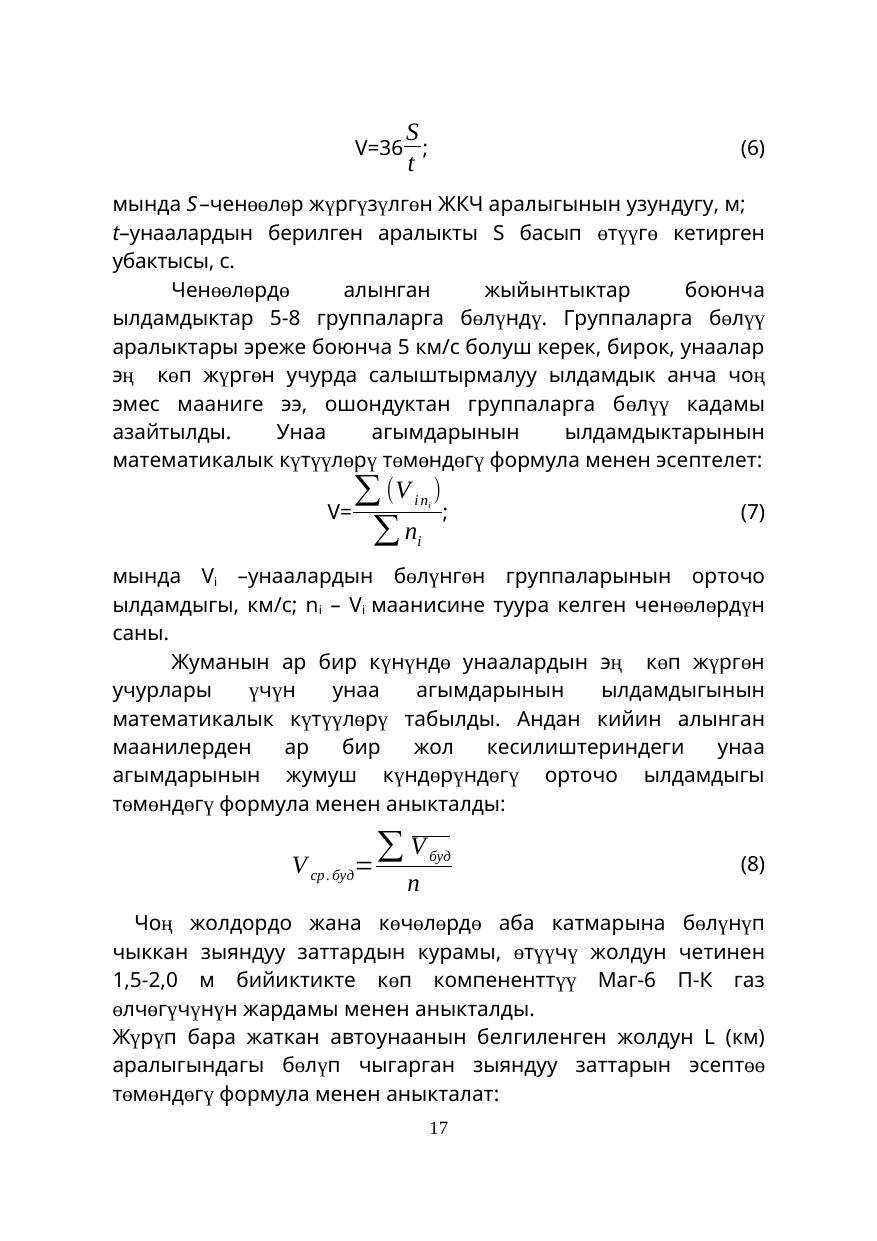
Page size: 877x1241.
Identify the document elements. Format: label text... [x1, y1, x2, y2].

text мында S–ченөөлөр жүргүзүлгөн ЖКЧ аралыгынын узундугу, м; [112, 189, 765, 218]
text Жуманын ар бир күнүндө унаалардын эң көп жүргөн учурлары үчүн унаа агымдарынын ылдамдыгынын математикалык күтүүлөрү табылды. Андан кийин алынган маанилерден ар бир жол кесилиштериндеги унаа агымдарынын жумуш күндөрүндөгү орточо ылдамдыгы төмөндөгү формула менен аныкталды: [112, 647, 765, 817]
text Жүрүп бара жаткан автоунаанын белгиленген жолдун L (км) аралыгындагы бөлүп чыгарган зыяндуу заттарын эсептөө төмөндөгү формула менен аныкталат: [112, 1022, 765, 1107]
text V=; (7) [112, 474, 765, 549]
text Ченөөлөрдө алынган жыйынтыктар боюнча ылдамдыктар 5-8 группаларга бөлүндү. Группаларга бөлүү аралыктары эреже боюнча 5 км/с болуш керек, бирок, унаалар эң көп жүргөн учурда салыштырмалуу ылдамдык анча чоң эмес мааниге ээ, ошондуктан группаларга бөлүү кадамы азайтылды. Унаа агымдарынын ылдамдыктарынын математикалык күтүүлөрү төмөндөгү формула менен эсептелет: [112, 275, 765, 474]
text t–унаалардын берилген аралыкты S басып өтүүгө кетирген убактысы, с. [112, 218, 765, 275]
text мында Vi –унаалардын бөлүнгөн группаларынын орточо ылдамдыгы, км/с; ni – Vi маанисине туура келген ченөөлөрдүн саны. [112, 562, 765, 647]
text V=36; (6) [112, 118, 765, 177]
text (8) [112, 830, 765, 896]
text Чоң жолдордо жана көчөлөрдө аба катмарына бөлүнүп чыккан зыяндуу заттардын курамы, өтүүчү жолдун четинен 1,5-2,0 м бийиктикте көп компененттүү Маг-6 П-К газ өлчөгүчүнүн жардамы менен аныкталды. [112, 908, 765, 1022]
